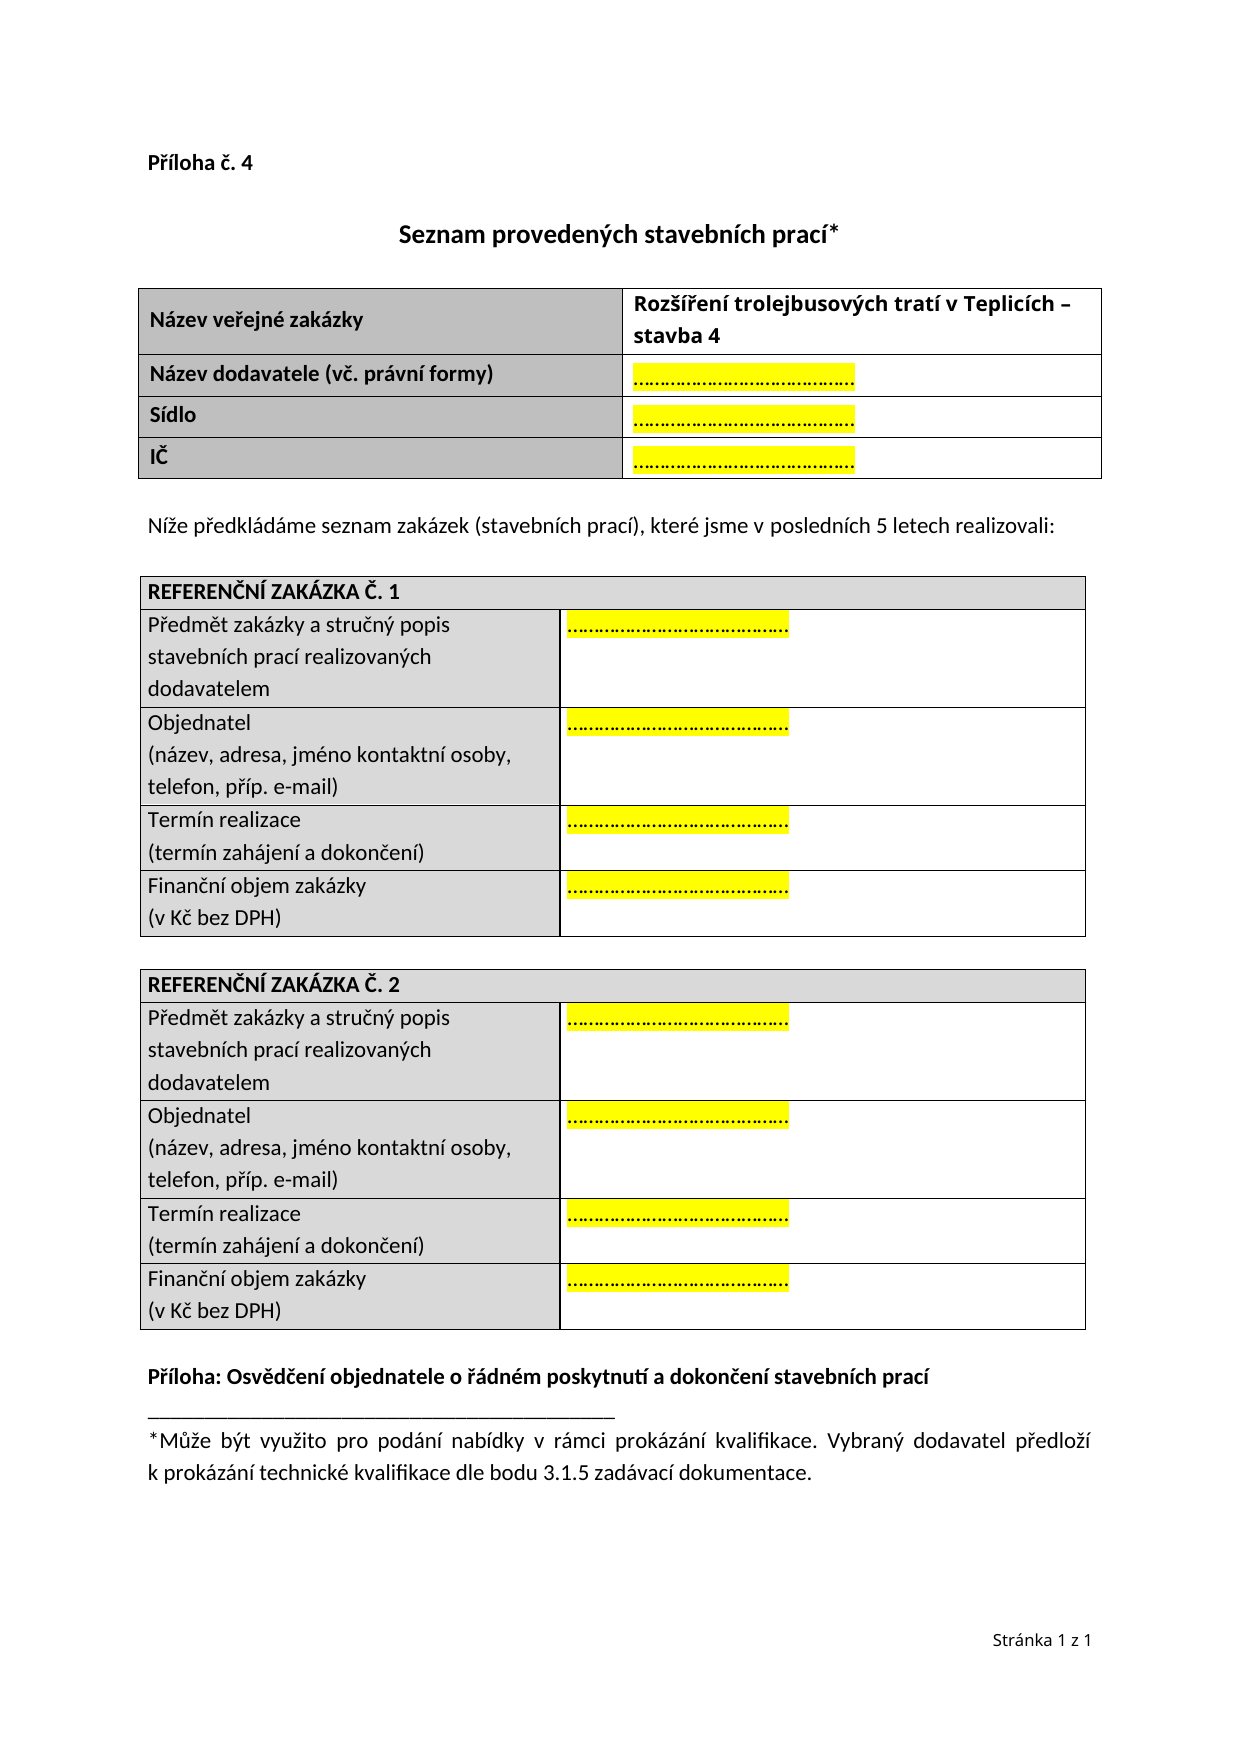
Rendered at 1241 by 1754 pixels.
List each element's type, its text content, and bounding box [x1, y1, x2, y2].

text *Může být využito pro podání nabídky v rámci prokázání kvalifikace. Vybraný dodavatel předloží k prokázání technické kvalifikace dle bodu 3.1.5 zadávací dokumentace. [148, 1426, 1093, 1486]
table_cell Termín realizace (termín zahájení a dokončení) [141, 1199, 559, 1263]
table_cell Předmět zakázky a stručný popis stavebních prací realizovaných dodavatelem [141, 1003, 559, 1100]
table_cell Objednatel (název, adresa, jméno kontaktní osoby, telefon, příp. e-mail) [141, 1101, 559, 1198]
table_cell …………………………………… [561, 871, 1085, 936]
table_cell Předmět zakázky a stručný popis stavebních prací realizovaných dodavatelem [141, 610, 559, 707]
table_cell …………………………………… [561, 1003, 1085, 1100]
table_cell Sídlo [139, 397, 622, 437]
table_cell …………………………………… [623, 438, 1101, 478]
text Příloha: Osvědčení objednatele o řádném poskytnutí a dokončení stavebních prací [148, 1362, 1093, 1390]
table_header Název veřejné zakázky [139, 289, 622, 354]
table_cell Finanční objem zakázky (v Kč bez DPH) [141, 1264, 559, 1329]
table_cell Název dodavatele (vč. právní formy) [139, 355, 622, 396]
table_cell Termín realizace (termín zahájení a dokončení) [141, 806, 559, 870]
table_cell …………………………………… [561, 1101, 1085, 1198]
table_cell …………………………………… [561, 1264, 1085, 1329]
text _________________________________________ [148, 1394, 1093, 1422]
text Příloha č. 4 [148, 148, 1093, 176]
table_cell …………………………………… [561, 806, 1085, 870]
table_cell IČ [139, 438, 622, 478]
table_cell …………………………………… [623, 355, 1101, 396]
text Seznam provedených stavebních prací* [148, 218, 1093, 251]
table_cell …………………………………… [623, 397, 1101, 437]
table_cell …………………………………… [561, 1199, 1085, 1263]
table_header Rozšíření trolejbusových tratí v Teplicích – stavba 4 [623, 289, 1101, 354]
table_cell Objednatel (název, adresa, jméno kontaktní osoby, telefon, příp. e-mail) [141, 708, 559, 804]
table_header referenční zakázka Č. 1 [141, 577, 1085, 609]
table_cell …………………………………… [561, 610, 1085, 707]
text Níže předkládáme seznam zakázek (stavebních prací), které jsme v posledních 5 letech realizovali: [148, 511, 1093, 539]
table_header referenční zakázka Č. 2 [141, 970, 1085, 1002]
table_cell …………………………………… [561, 708, 1085, 804]
table_cell Finanční objem zakázky (v Kč bez DPH) [141, 871, 559, 936]
